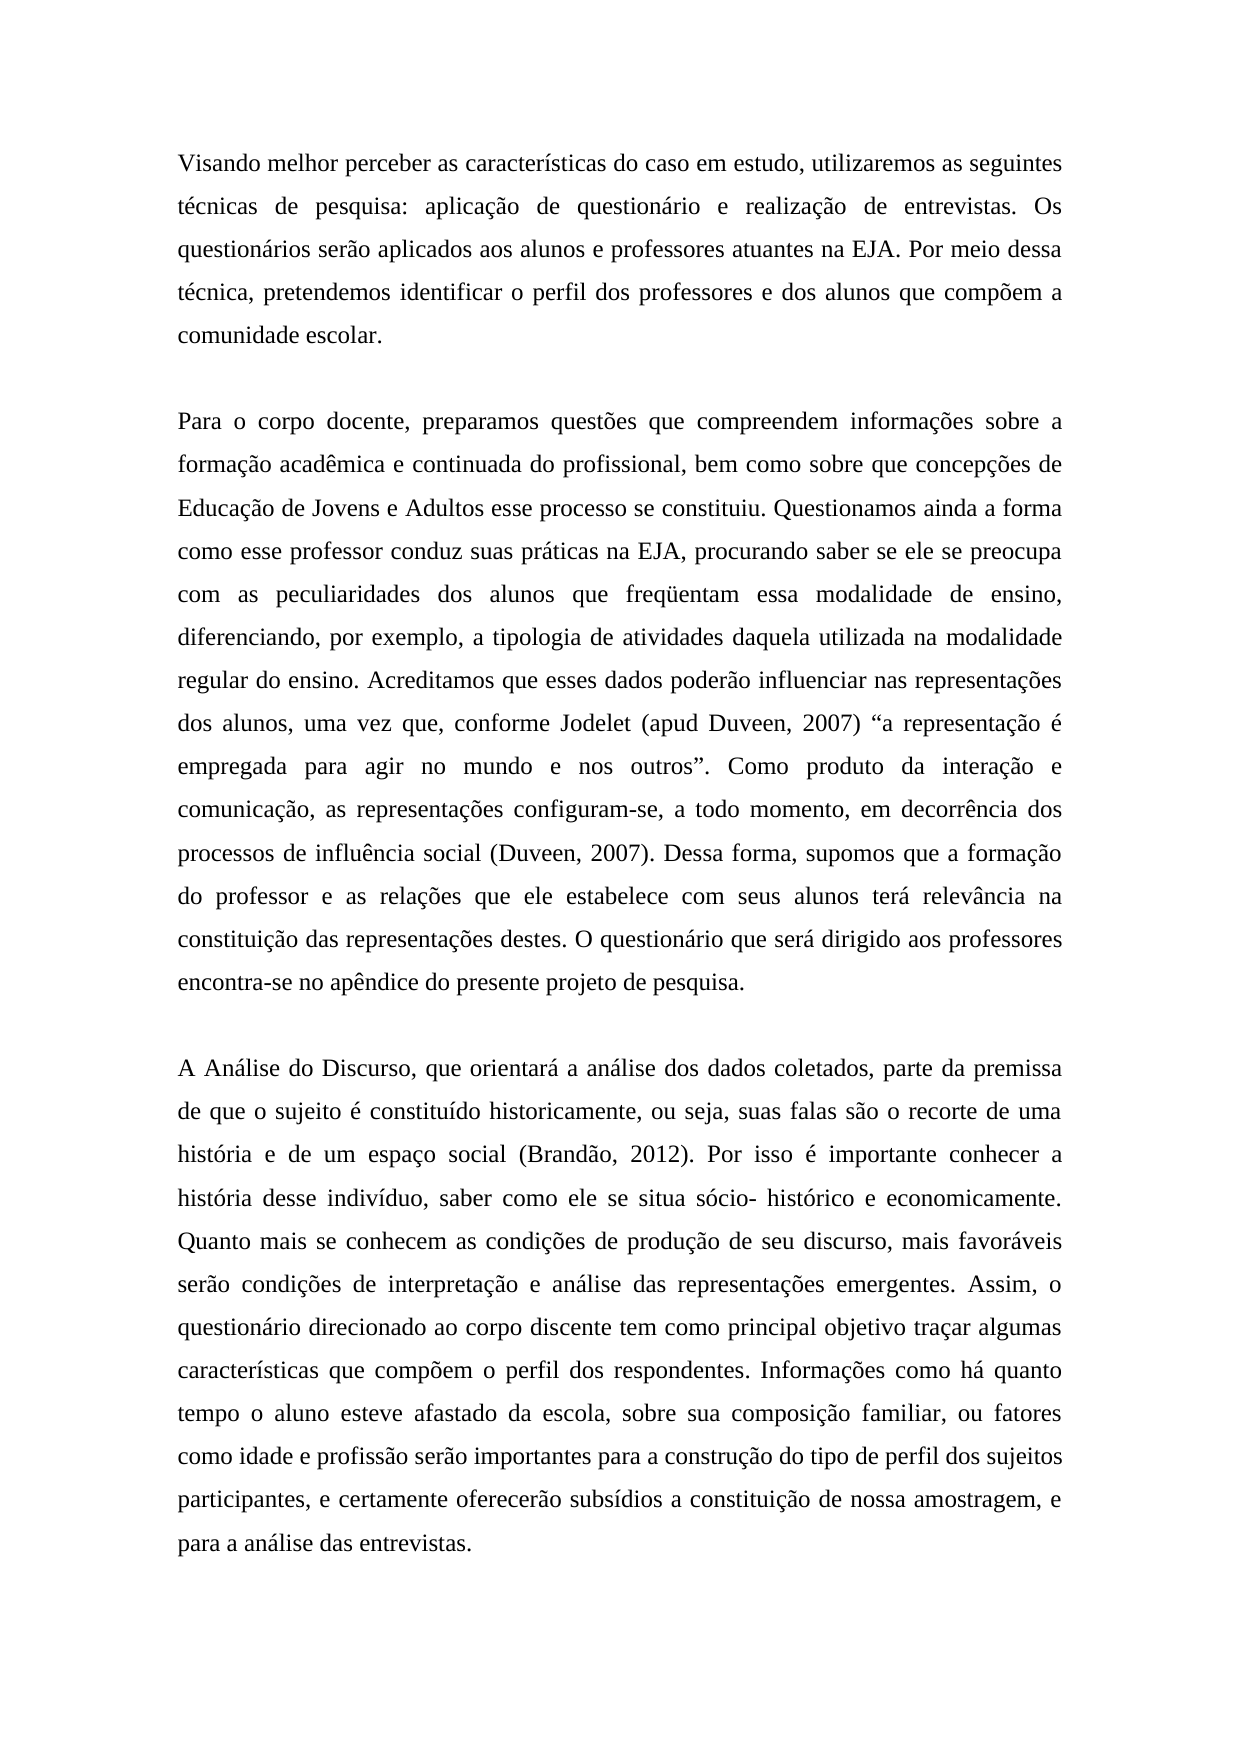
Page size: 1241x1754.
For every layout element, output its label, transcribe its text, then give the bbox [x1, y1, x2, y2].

text Para o corpo docente, preparamos questões que compreendem informações sobre a formação acadêmica e continuada do profissional, bem como sobre que concepções de Educação de Jovens e Adultos esse processo se constituiu. Questionamos ainda a forma como esse professor conduz suas práticas na EJA, procurando saber se ele se preocupa com as peculiaridades dos alunos que freqüentam essa modalidade de ensino, diferenciando, por exemplo, a tipologia de atividades daquela utilizada na modalidade regular do ensino. Acreditamos que esses dados poderão influenciar nas representações dos alunos, uma vez que, conforme Jodelet (apud Duveen, 2007) “a representação é empregada para agir no mundo e nos outros”. Como produto da interação e comunicação, as representações configuram-se, a todo momento, em decorrência dos processos de influência social (Duveen, 2007). Dessa forma, supomos que a formação do professor e as relações que ele estabelece com seus alunos terá relevância na constituição das representações destes. O questionário que será dirigido aos professores encontra-se no apêndice do presente projeto de pesquisa. [177, 406, 1063, 996]
text A Análise do Discurso, que orientará a análise dos dados coletados, parte da premissa de que o sujeito é constituído historicamente, ou seja, suas falas são o recorte de uma história e de um espaço social (Brandão, 2012). Por isso é importante conhecer a história desse indivíduo, saber como ele se situa sócio- histórico e economicamente. Quanto mais se conhecem as condições de produção de seu discurso, mais favoráveis serão condições de interpretação e análise das representações emergentes. Assim, o questionário direcionado ao corpo discente tem como principal objetivo traçar algumas características que compõem o perfil dos respondentes. Informações como há quanto tempo o aluno esteve afastado da escola, sobre sua composição familiar, ou fatores como idade e profissão serão importantes para a construção do tipo de perfil dos sujeitos participantes, e certamente oferecerão subsídios a constituição de nossa amostragem, e para a análise das entrevistas. [177, 1053, 1063, 1556]
text Visando melhor perceber as características do caso em estudo, utilizaremos as seguintes técnicas de pesquisa: aplicação de questionário e realização de entrevistas. Os questionários serão aplicados aos alunos e professores atuantes na EJA. Por meio dessa técnica, pretendemos identificar o perfil dos professores e dos alunos que compõem a comunidade escolar. [177, 148, 1063, 349]
